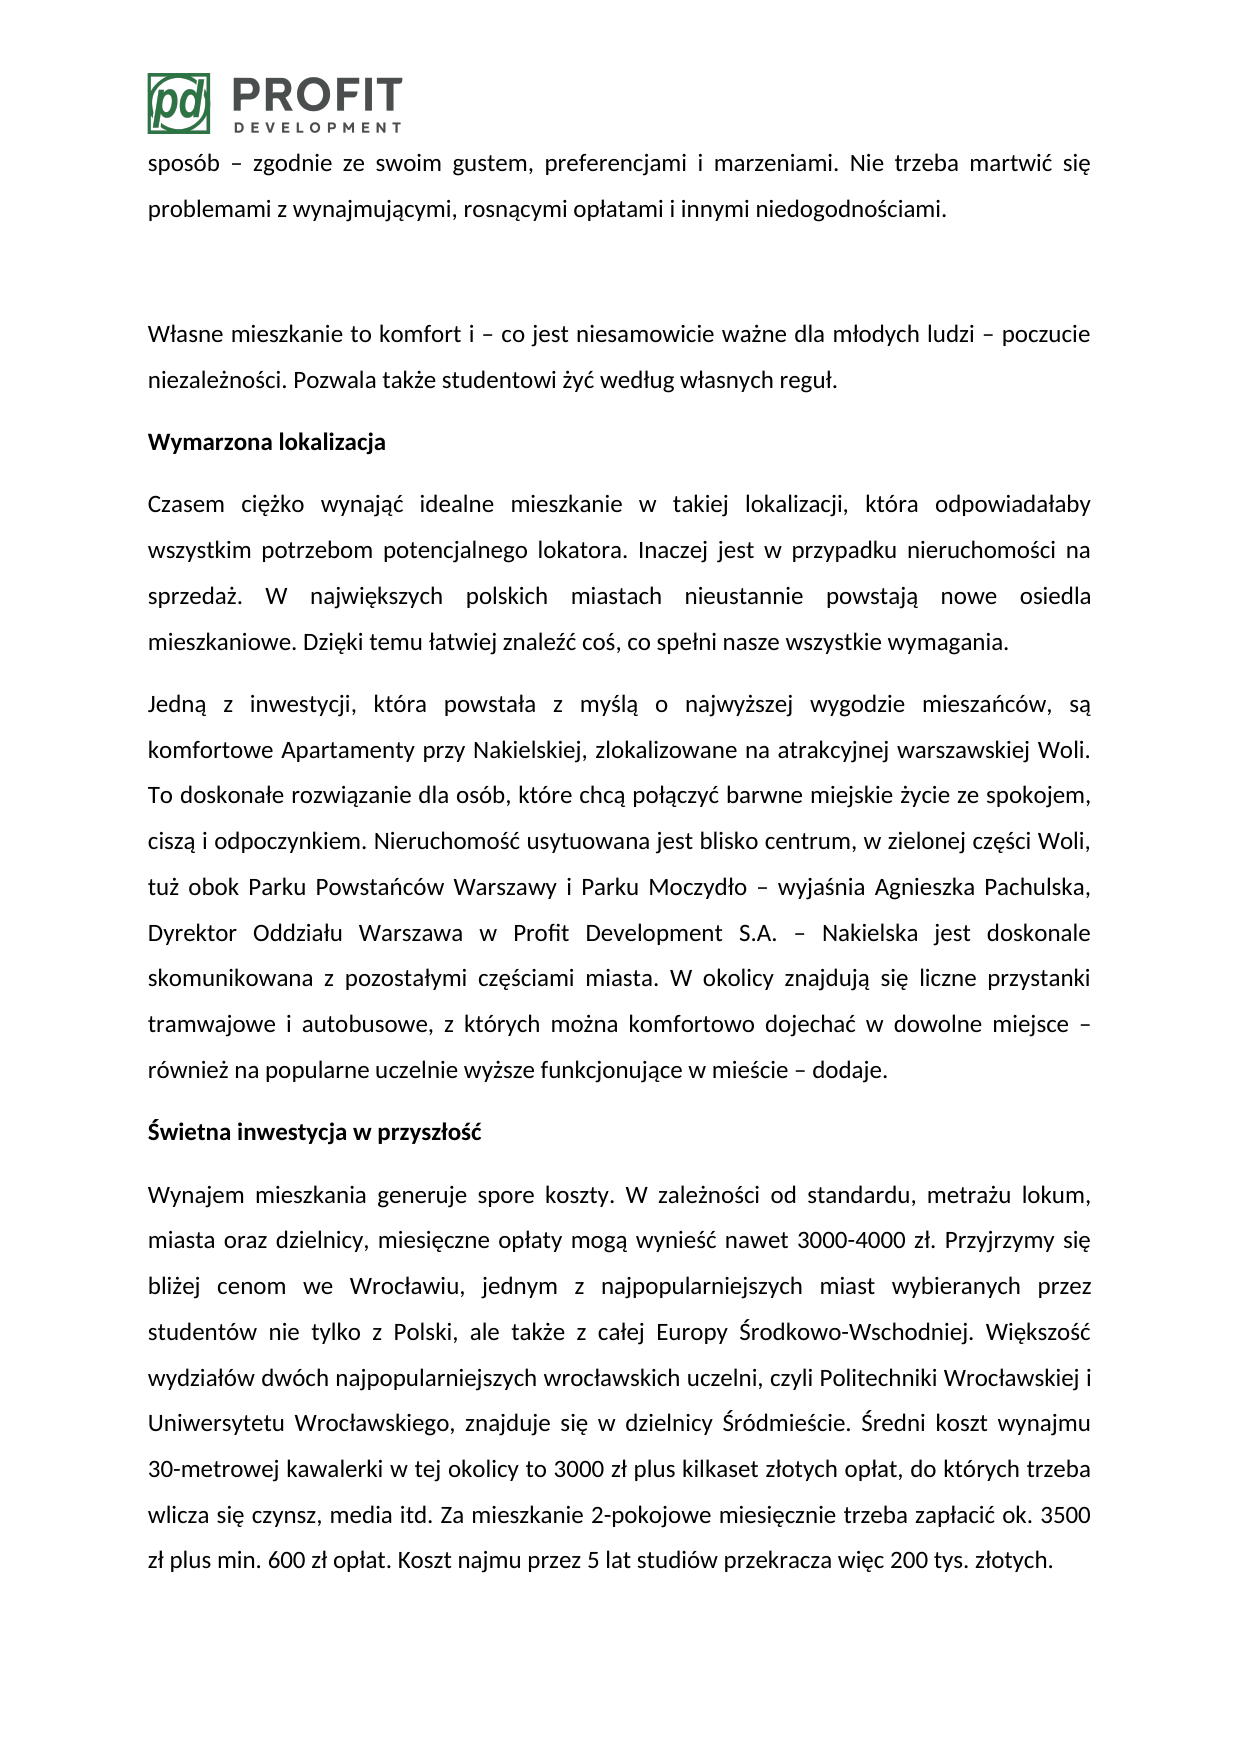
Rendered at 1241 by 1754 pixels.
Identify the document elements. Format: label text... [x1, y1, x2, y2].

text Świetna inwestycja w przyszłość [148, 1116, 1093, 1147]
text Własne mieszkanie to komfort i – co jest niesamowicie ważne dla młodych ludzi – poczucie niezależności. Pozwala także studentowi żyć według własnych reguł. [148, 318, 1093, 394]
picture [147, 73, 403, 134]
text Wymarzona lokalizacja [148, 426, 1093, 457]
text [148, 148, 1093, 224]
text Jedną z inwestycji, która powstała z myślą o najwyższej wygodzie mieszańców, są komfortowe Apartamenty przy Nakielskiej, zlokalizowane na atrakcyjnej warszawskiej Woli. To doskonałe rozwiązanie dla osób, które chcą połączyć barwne miejskie życie ze spokojem, ciszą i odpoczynkiem. Nieruchomość usytuowana jest blisko centrum, w zielonej części Woli, tuż obok Parku Powstańców Warszawy i Parku Moczydło – wyjaśnia Agnieszka Pachulska, Dyrektor Oddziału Warszawa w Profit Development S.A. – Nakielska jest doskonale skomunikowana z pozostałymi częściami miasta. W okolicy znajdują się liczne przystanki tramwajowe i autobusowe, z których można komfortowo dojechać w dowolne miejsce – również na popularne uczelnie wyższe funkcjonujące w mieście – dodaje. [148, 688, 1093, 1084]
text Wynajem mieszkania generuje spore koszty. W zależności od standardu, metrażu lokum, miasta oraz dzielnicy, miesięczne opłaty mogą wynieść nawet 3000-4000 zł. Przyjrzymy się bliżej cenom we Wrocławiu, jednym z najpopularniejszych miast wybieranych przez studentów nie tylko z Polski, ale także z całej Europy Środkowo-Wschodniej. Większość wydziałów dwóch najpopularniejszych wrocławskich uczelni, czyli Politechniki Wrocławskiej i Uniwersytetu Wrocławskiego, znajduje się w dzielnicy Śródmieście. Średni koszt wynajmu 30-metrowej kawalerki w tej okolicy to 3000 zł plus kilkaset złotych opłat, do których trzeba wlicza się czynsz, media itd. Za mieszkanie 2-pokojowe miesięcznie trzeba zapłacić ok. 3500 zł plus min. 600 zł opłat. Koszt najmu przez 5 lat studiów przekracza więc 200 tys. złotych. [148, 1179, 1093, 1575]
text Czasem ciężko wynająć idealne mieszkanie w takiej lokalizacji, która odpowiadałaby wszystkim potrzebom potencjalnego lokatora. Inaczej jest w przypadku nieruchomości na sprzedaż. W największych polskich miastach nieustannie powstają nowe osiedla mieszkaniowe. Dzięki temu łatwiej znaleźć coś, co spełni nasze wszystkie wymagania. [148, 489, 1093, 656]
